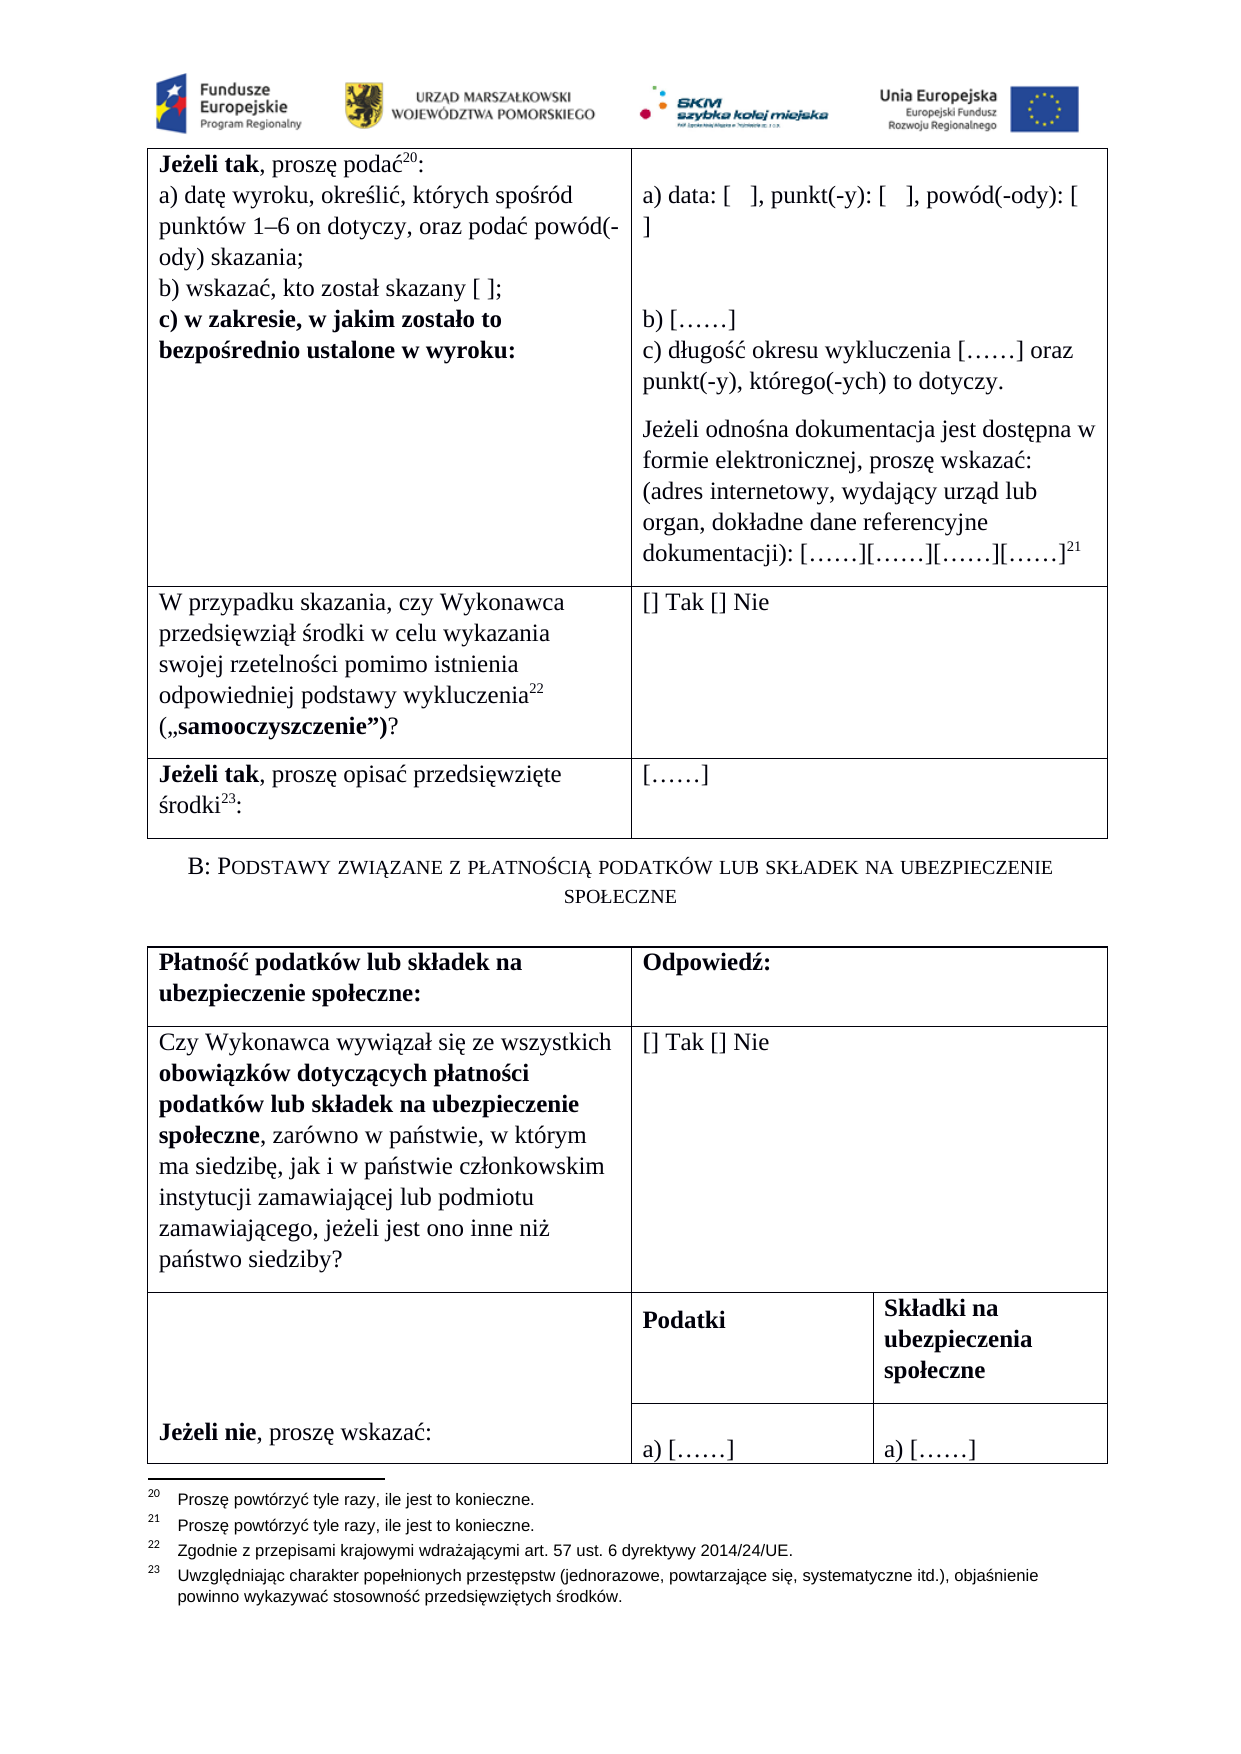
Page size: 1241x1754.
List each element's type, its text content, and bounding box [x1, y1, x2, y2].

table_cell [] Tak [] Nie [632, 587, 1107, 758]
table_cell [……] [632, 759, 1107, 838]
table_cell Jeżeli tak, proszę opisać przedsięwzięte środki: [148, 759, 631, 838]
table_cell Składki na ubezpieczenia społeczne [874, 1293, 1107, 1402]
table_cell Jeżeli tak, proszę podać: a) datę wyroku, określić, których spośród punktów 1–6 on dotyczy, oraz podać powód(-ody) skazania; b) wskazać, kto został skazany [ ]; c) w zakresie, w jakim zostało to bezpośrednio ustalone w wyroku: [148, 149, 631, 586]
table_header Płatność podatków lub składek na ubezpieczenie społeczne: [148, 948, 631, 1026]
picture [147, 73, 1093, 148]
table_cell Czy Wykonawca wywiązał się ze wszystkich obowiązków dotyczących płatności podatków lub składek na ubezpieczenie społeczne, zarówno w państwie, w którym ma siedzibę, jak i w państwie członkowskim instytucji zamawiającej lub podmiotu zamawiającego, jeżeli jest ono inne niż państwo siedziby? [148, 1027, 631, 1292]
table_cell a) data: [ ], punkt(-y): [ ], powód(-ody): [ ] b) [……] c) długość okresu wykluczenia [……] oraz punkt(-y), którego(-ych) to dotyczy. Jeżeli odnośna dokumentacja jest dostępna w formie elektronicznej, proszę wskazać: (adres internetowy, wydający urząd lub organ, dokładne dane referencyjne dokumentacji): [……][……][……][……] [632, 149, 1107, 586]
table_header Odpowiedź: [632, 948, 1107, 1026]
table_cell [] Tak [] Nie [632, 1027, 1107, 1292]
text B: Podstawy związane z płatnością podatków lub składek na ubezpieczenie społeczne [148, 851, 1092, 909]
table_cell Jeżeli nie, proszę wskazać: a) państwo lub państwo członkowskie, którego to dotyczy; b) jakiej kwoty to dotyczy? c) w jaki sposób zostało ustalone to naruszenie obowiązków: 1) w trybie decyzji sądowej lub administracyjnej: Czy ta decyzja jest ostateczna i wiążąca? Proszę podać datę wyroku lub decyzji. W przypadku wyroku, o ile została w nim bezpośrednio określona, długość okresu wykluczenia: 2) w inny sposób? Proszę sprecyzować, w jaki: d) Czy Wykonawca spełnił lub spełni swoje obowiązki, dokonując płatności należnych podatków lub składek na ubezpieczenie społeczne, lub też zawierając wiążące porozumienia w celu spłaty tych należności, obejmujące w stosownych przypadkach narosłe odsetki lub grzywny? [148, 1293, 631, 1463]
table_cell Podatki [632, 1293, 873, 1402]
table_cell W przypadku skazania, czy Wykonawca przedsięwziął środki w celu wykazania swojej rzetelności pomimo istnienia odpowiedniej podstawy wykluczenia („samooczyszczenie”)? [148, 587, 631, 758]
